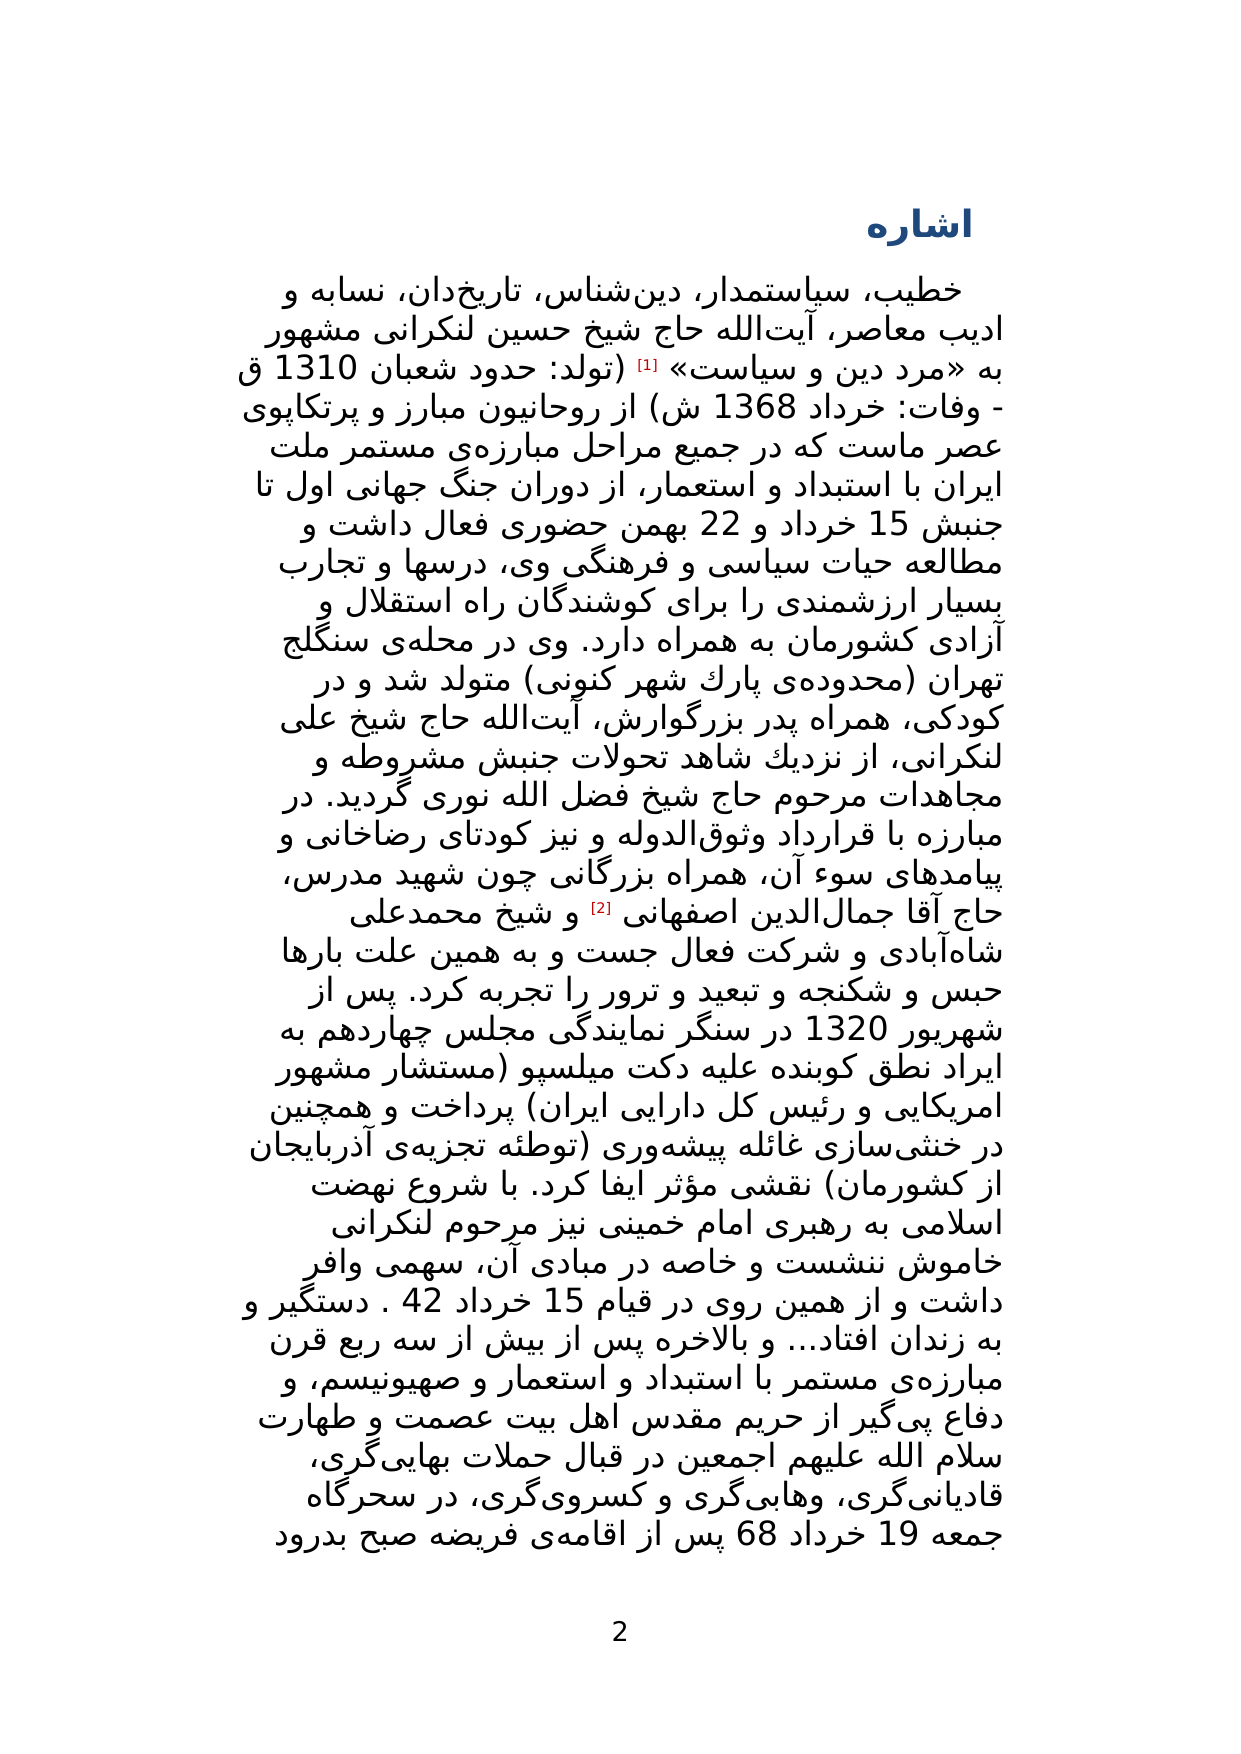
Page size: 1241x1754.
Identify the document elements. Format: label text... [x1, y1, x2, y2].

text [236, 271, 1004, 1553]
subtitle اشاره [236, 202, 1004, 246]
